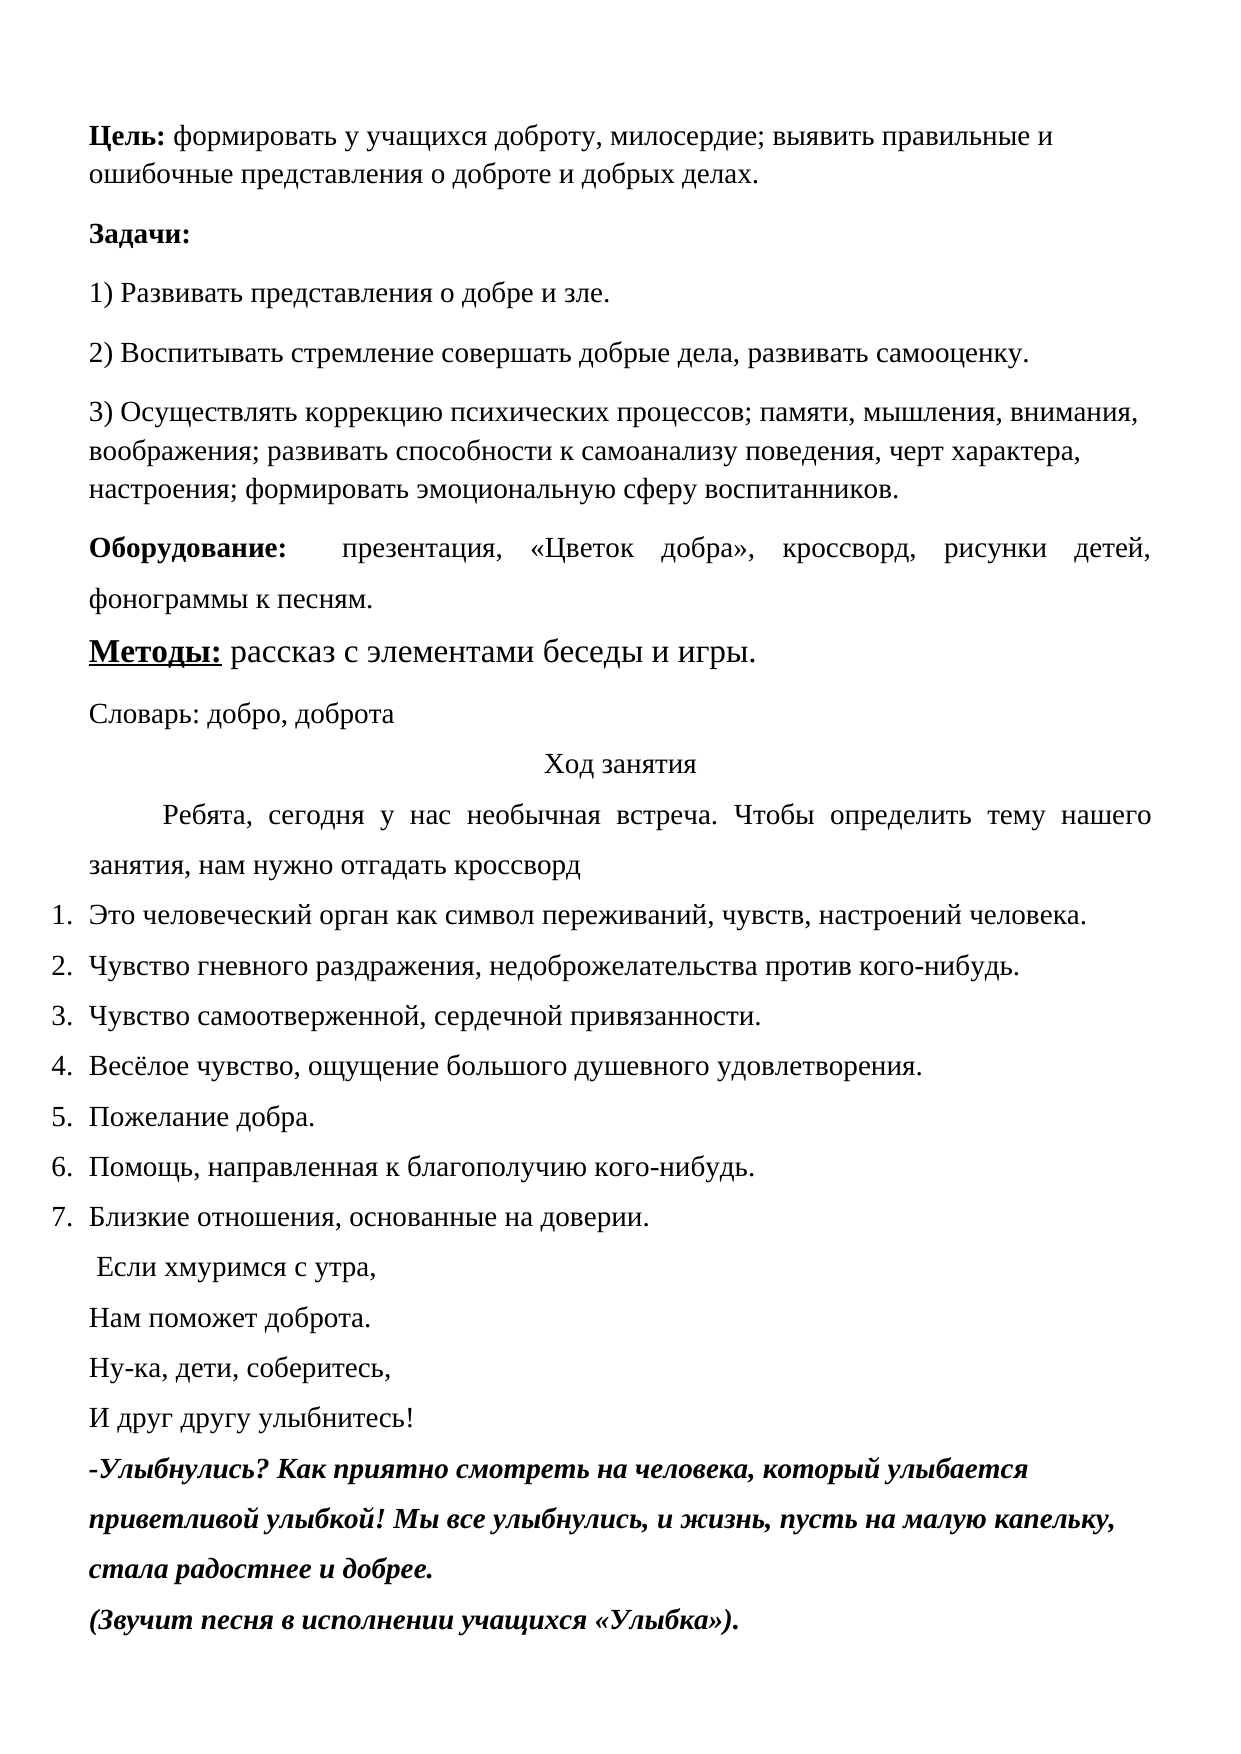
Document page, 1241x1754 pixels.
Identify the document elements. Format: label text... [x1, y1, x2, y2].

list Чувство гневного раздражения, недоброжелательства против кого-нибудь. [51, 948, 1152, 981]
text Нам поможет доброта. [89, 1300, 1152, 1333]
text Если хмуримся с утра, [89, 1249, 1152, 1283]
text 1) Развивать представления о добре и зле. [89, 275, 1152, 309]
text Цель: формировать у учащихся доброту, милосердие; выявить правильные и ошибочные представления о доброте и добрых делах. [89, 118, 1152, 190]
text 3) Осуществлять коррекцию психических процессов; памяти, мышления, внимания, воображения; развивать способности к самоанализу поведения, черт характера, настроения; формировать эмоциональную сферу воспитанников. [89, 394, 1152, 505]
text (Звучит песня в исполнении учащихся «Улыбка»). [89, 1602, 1152, 1635]
text Задачи: [89, 216, 1152, 249]
text И друг другу улыбнитесь! [89, 1401, 1152, 1434]
list Близкие отношения, основанные на доверии. [51, 1199, 1152, 1233]
text Словарь: добро, доброта [89, 696, 1152, 730]
list Весёлое чувство, ощущение большого душевного удовлетворения. [51, 1048, 1152, 1082]
list Пожелание добра. [51, 1099, 1152, 1132]
text -Улыбнулись? Как приятно смотреть на человека, который улыбается приветливой улыбкой! Мы все улыбнулись, и жизнь, пусть на малую капельку, стала радостнее и добрее. [89, 1451, 1152, 1585]
list Чувство самоотверженной, сердечной привязанности. [51, 998, 1152, 1032]
text Методы: рассказ с элементами беседы и игры. [89, 631, 1152, 669]
text 2) Воспитывать стремление совершать добрые дела, развивать самооценку. [89, 335, 1152, 368]
list Это человеческий орган как символ переживаний, чувств, настроений человека. [51, 897, 1152, 931]
text Оборудование: презентация, «Цветок добра», кроссворд, рисунки детей, фонограммы к песням. [89, 531, 1152, 614]
list Помощь, направленная к благополучию кого-нибудь. [51, 1149, 1152, 1182]
text Ребята, сегодня у нас необычная встреча. Чтобы определить тему нашего занятия, нам нужно отгадать кроссворд [89, 797, 1152, 881]
text Ну-ка, дети, соберитесь, [89, 1350, 1152, 1384]
text Ход занятия [89, 746, 1152, 780]
